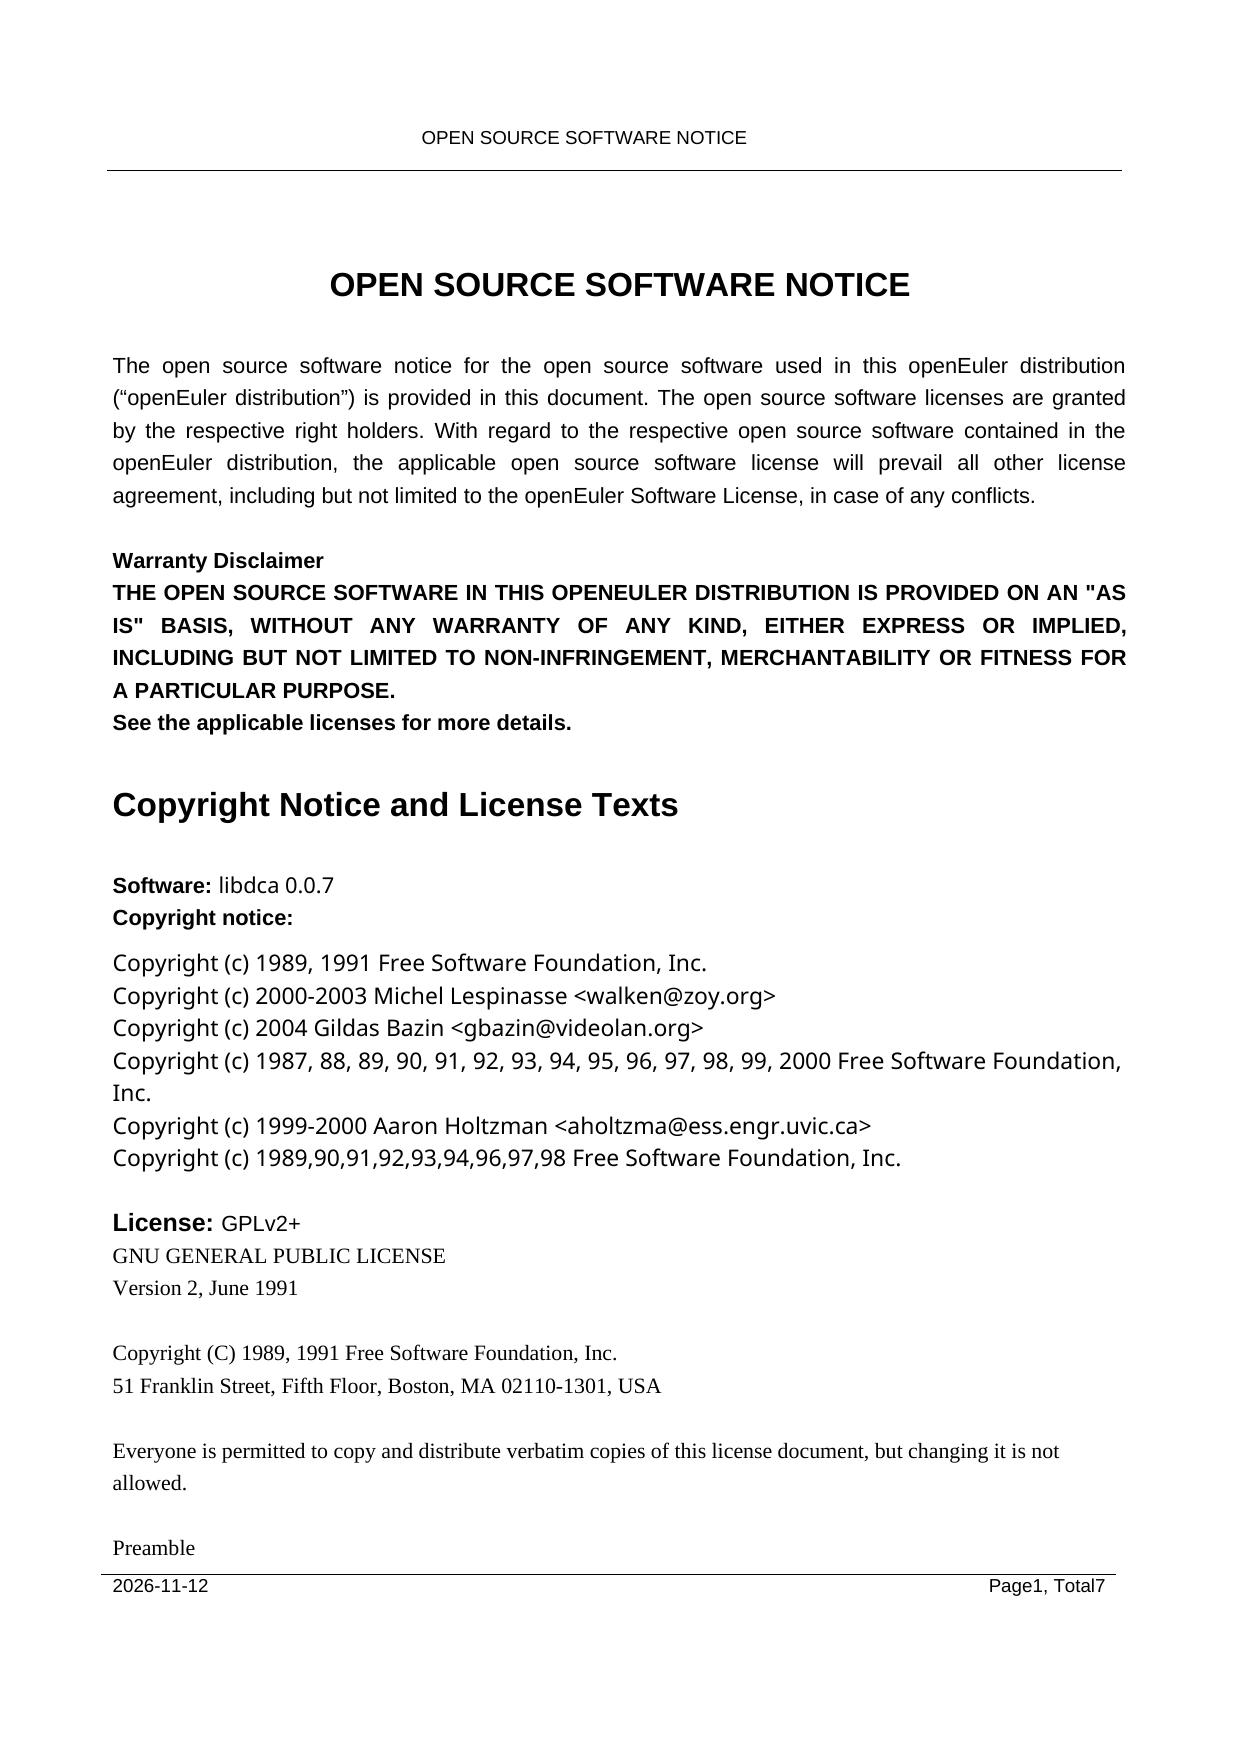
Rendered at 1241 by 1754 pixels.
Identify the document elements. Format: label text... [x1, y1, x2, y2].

text License: GPLv2+ [112, 1207, 1128, 1239]
text THE OPEN SOURCE SOFTWARE IN THIS OPENEULER DISTRIBUTION IS PROVIDED ON AN "AS IS" BASIS, WITHOUT ANY WARRANTY OF ANY KIND, EITHER EXPRESS OR IMPLIED, INCLUDING BUT NOT LIMITED TO NON-INFRINGEMENT, MERCHANTABILITY OR FITNESS FOR A PARTICULAR PURPOSE. See the applicable licenses for more details. [112, 576, 1128, 739]
text OPEN SOURCE SOFTWARE NOTICE [112, 251, 1128, 316]
text The open source software notice for the open source software used in this openEuler distribution (“openEuler distribution”) is provided in this document. The open source software licenses are granted by the respective right holders. With regard to the respective open source software contained in the openEuler distribution, the applicable open source software license will prevail all other license agreement, including but not limited to the openEuler Software License, in case of any conflicts. [112, 349, 1128, 511]
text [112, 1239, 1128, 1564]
text Copyright Notice and License Texts [112, 771, 1128, 836]
text Copyright notice: [112, 901, 1128, 934]
title Software: libdca 0.0.7 [112, 869, 1128, 901]
text Copyright (c) 1989, 1991 Free Software Foundation, Inc. Copyright (c) 2000-2003 Michel Lespinasse <walken@zoy.org> Copyright (c) 2004 Gildas Bazin <gbazin@videolan.org> Copyright (c) 1987, 88, 89, 90, 91, 92, 93, 94, 95, 96, 97, 98, 99, 2000 Free Software Foundation, Inc. Copyright (c) 1999-2000 Aaron Holtzman <aholtzma@ess.engr.uvic.ca> Copyright (c) 1989,90,91,92,93,94,96,97,98 Free Software Foundation, Inc. [112, 947, 1128, 1207]
text Warranty Disclaimer [112, 544, 1128, 576]
